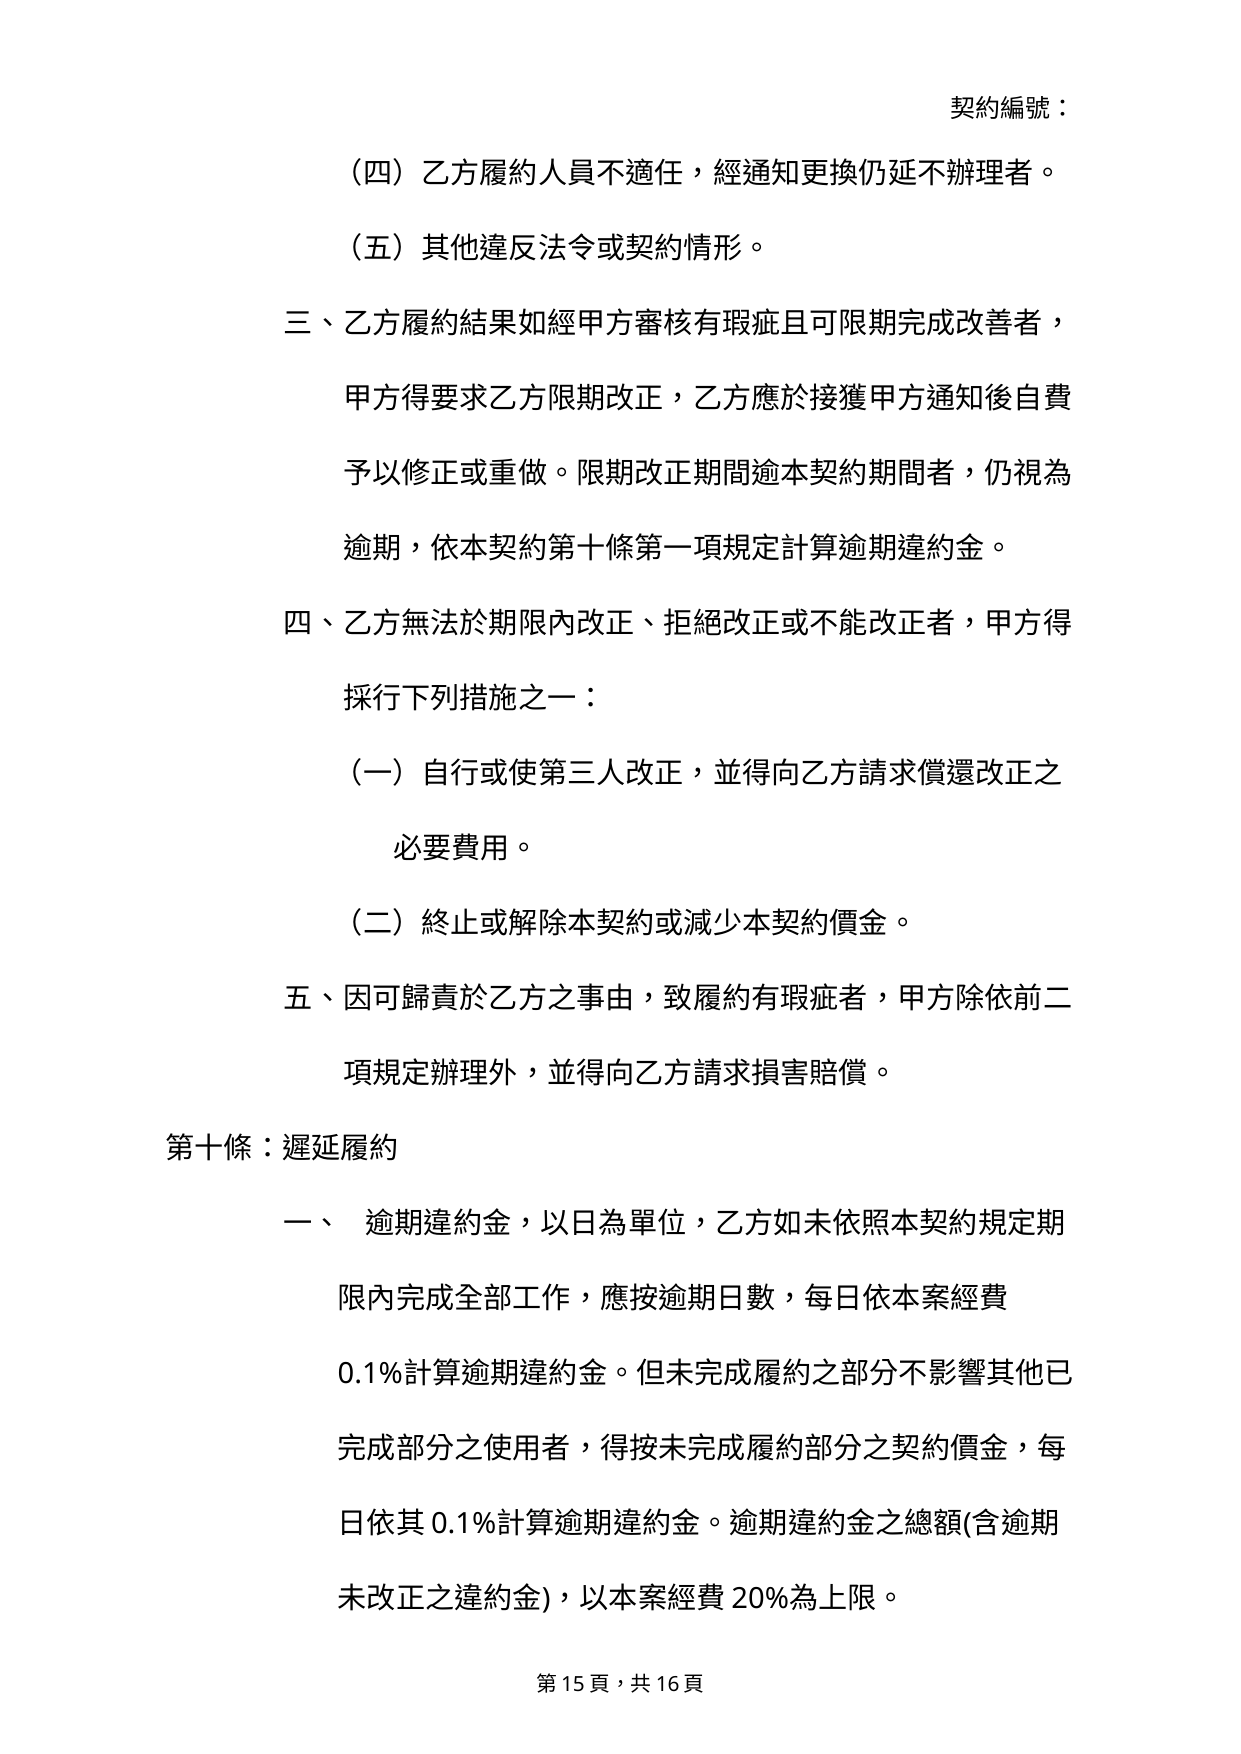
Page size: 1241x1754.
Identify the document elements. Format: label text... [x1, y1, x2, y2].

text （四）乙方履約人員不適任，經通知更換仍延不辦理者。 [334, 133, 1075, 208]
text 四、 乙方無法於期限內改正、拒絕改正或不能改正者，甲方得採行下列措施之一： [284, 583, 1075, 733]
text 第十條：遲延履約 [165, 1108, 1075, 1183]
text 三、 乙方履約結果如經甲方審核有瑕疵且可限期完成改善者，甲方得要求乙方限期改正，乙方應於接獲甲方通知後自費予以修正或重做。限期改正期間逾本契約期間者，仍視為逾期，依本契約第十條第一項規定計算逾期違約金。 [284, 283, 1075, 583]
text （二）終止或解除本契約或減少本契約價金。 [334, 883, 1075, 958]
list 逾期違約金，以日為單位，乙方如未依照本契約規定期限內完成全部工作，應按逾期日數，每日依本案經費0.1%計算逾期違約金。但未完成履約之部分不影響其他已完成部分之使用者，得按未完成履約部分之契約價金，每日依其0.1%計算逾期違約金。逾期違約金之總額(含逾期未改正之違約金)，以本案經費20%為上限。 [283, 1183, 1075, 1633]
text （一）自行或使第三人改正，並得向乙方請求償還改正之必要費用。 [334, 733, 1075, 883]
text 五、 因可歸責於乙方之事由，致履約有瑕疵者，甲方除依前二項規定辦理外，並得向乙方請求損害賠償。 [284, 958, 1075, 1108]
text （五）其他違反法令或契約情形。 [334, 208, 1075, 283]
